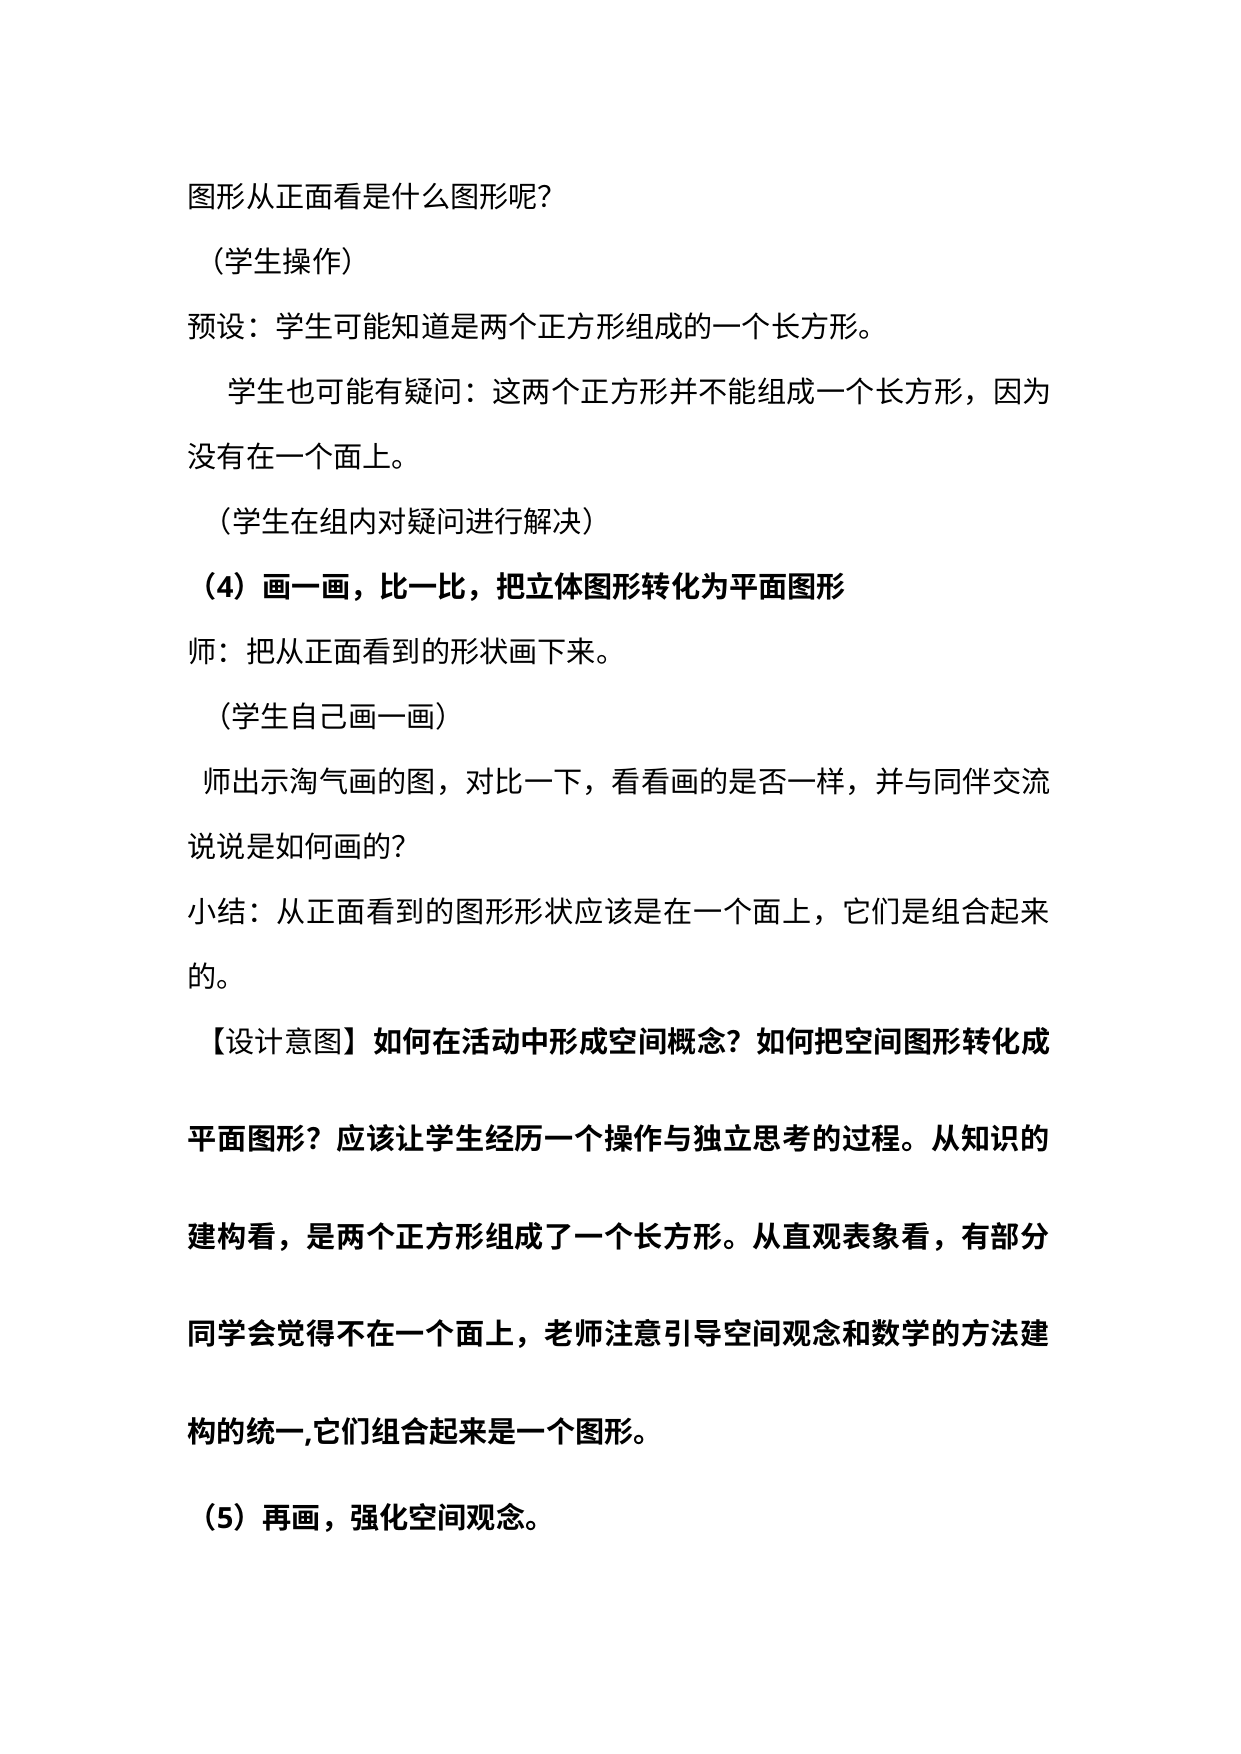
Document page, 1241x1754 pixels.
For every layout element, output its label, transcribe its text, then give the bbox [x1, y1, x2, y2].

text （学生自己画一画） [187, 682, 1053, 747]
text （学生在组内对疑问进行解决） [187, 487, 1053, 552]
text 师出示淘气画的图，对比一下，看看画的是否一样，并与同伴交流说说是如何画的？ [187, 747, 1053, 877]
text 【设计意图】如何在活动中形成空间概念？如何把空间图形转化成平面图形？应该让学生经历一个操作与独立思考的过程。从知识的建构看，是两个正方形组成了一个长方形。从直观表象看，有部分同学会觉得不在一个面上，老师注意引导空间观念和数学的方法建构的统一,它们组合起来是一个图形。 [187, 1007, 1053, 1462]
text （5）再画，强化空间观念。 [187, 1483, 1053, 1548]
text 预设：学生可能知道是两个正方形组成的一个长方形。 [187, 292, 1053, 357]
text （学生操作） [187, 227, 1053, 292]
text 师：把从正面看到的形状画下来。 [187, 617, 1053, 682]
text 小结：从正面看到的图形形状应该是在一个面上，它们是组合起来的。 [187, 877, 1053, 1007]
text 学生也可能有疑问：这两个正方形并不能组成一个长方形，因为没有在一个面上。 [187, 357, 1053, 487]
text （4）画一画，比一比，把立体图形转化为平面图形 [187, 552, 1053, 617]
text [187, 162, 1053, 227]
